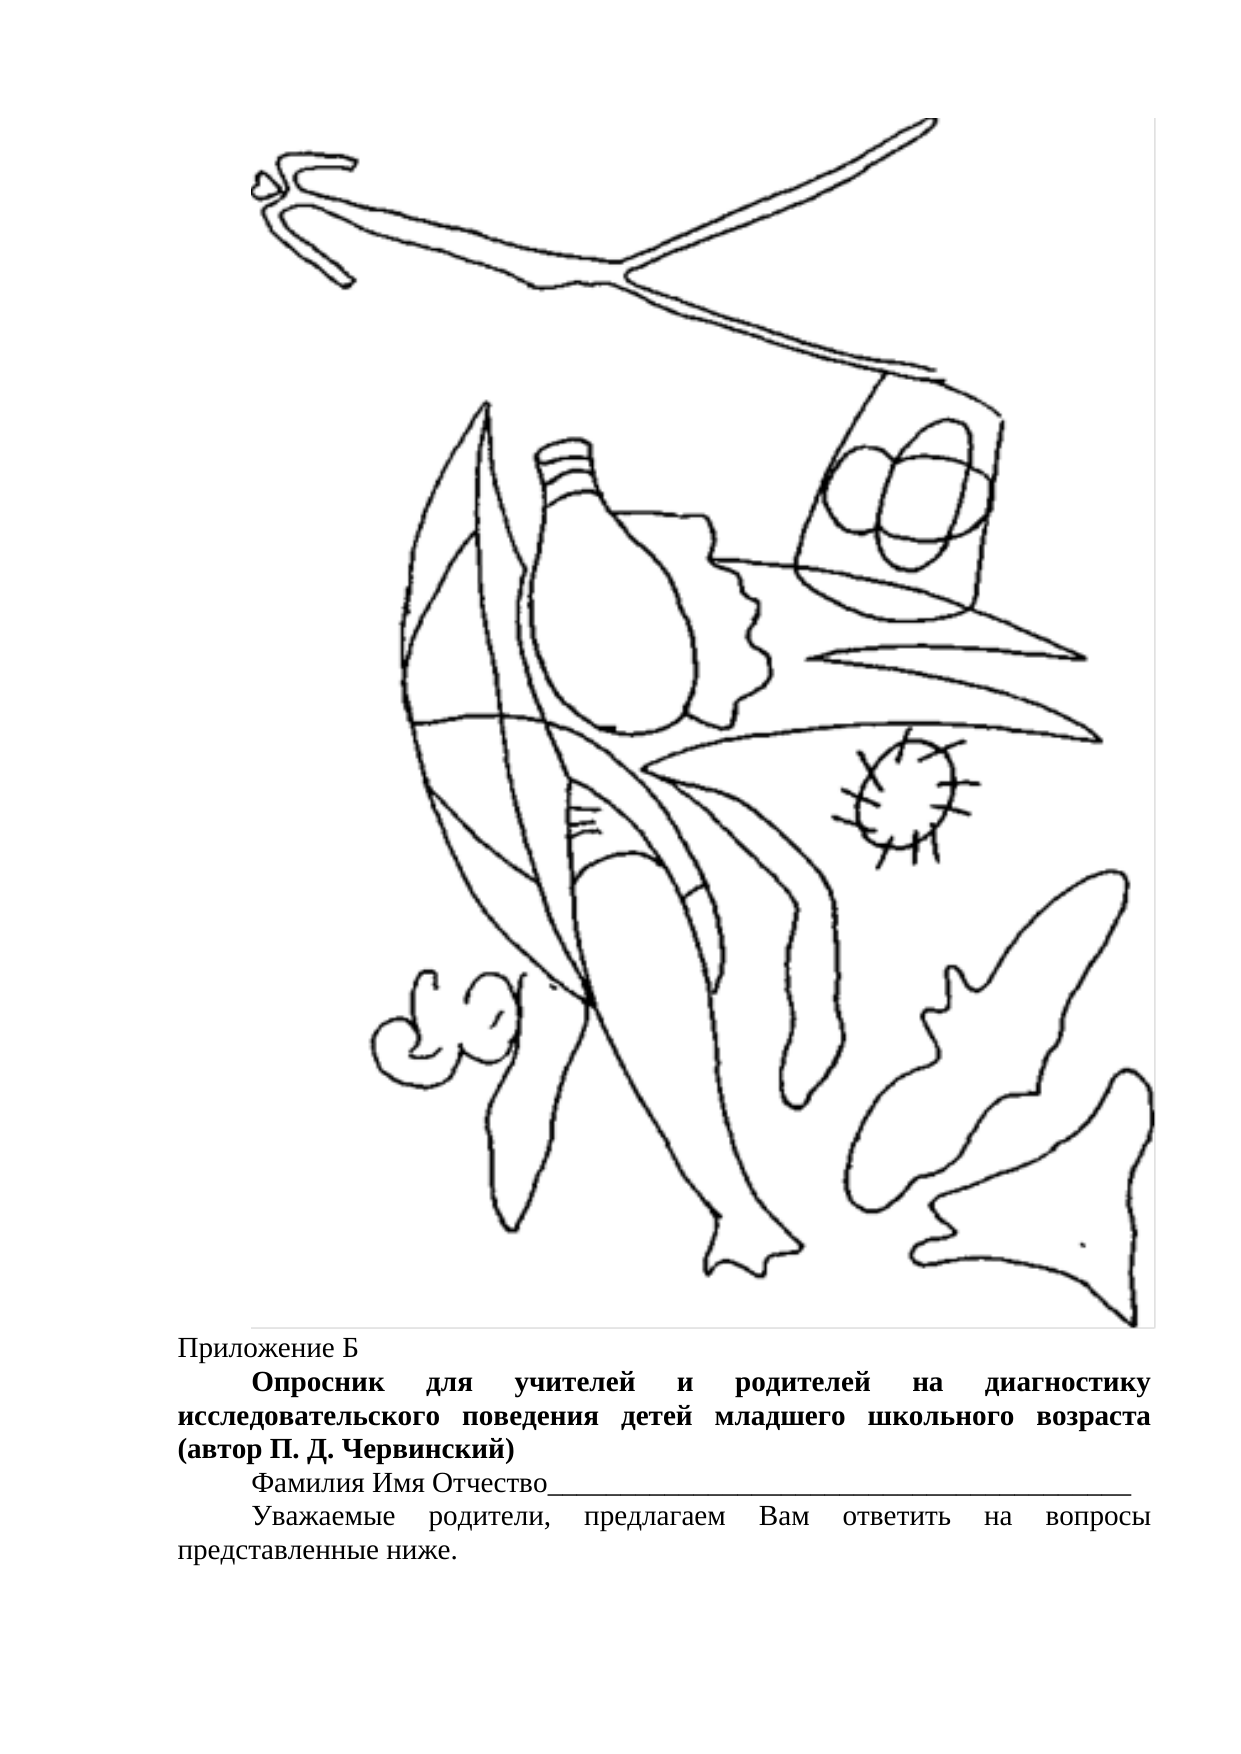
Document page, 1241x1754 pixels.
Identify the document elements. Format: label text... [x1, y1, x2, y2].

text Фамилия Имя Отчество________________________________________ [177, 1465, 1152, 1498]
text Уважаемые родители, предлагаем Вам ответить на вопросы представленные ниже. [177, 1498, 1152, 1565]
text Опросник для учителей и родителей на диагностику исследовательского поведения детей младшего школьного возраста (автор П. Д. Червинский) [177, 1364, 1152, 1465]
picture [251, 118, 1158, 1331]
